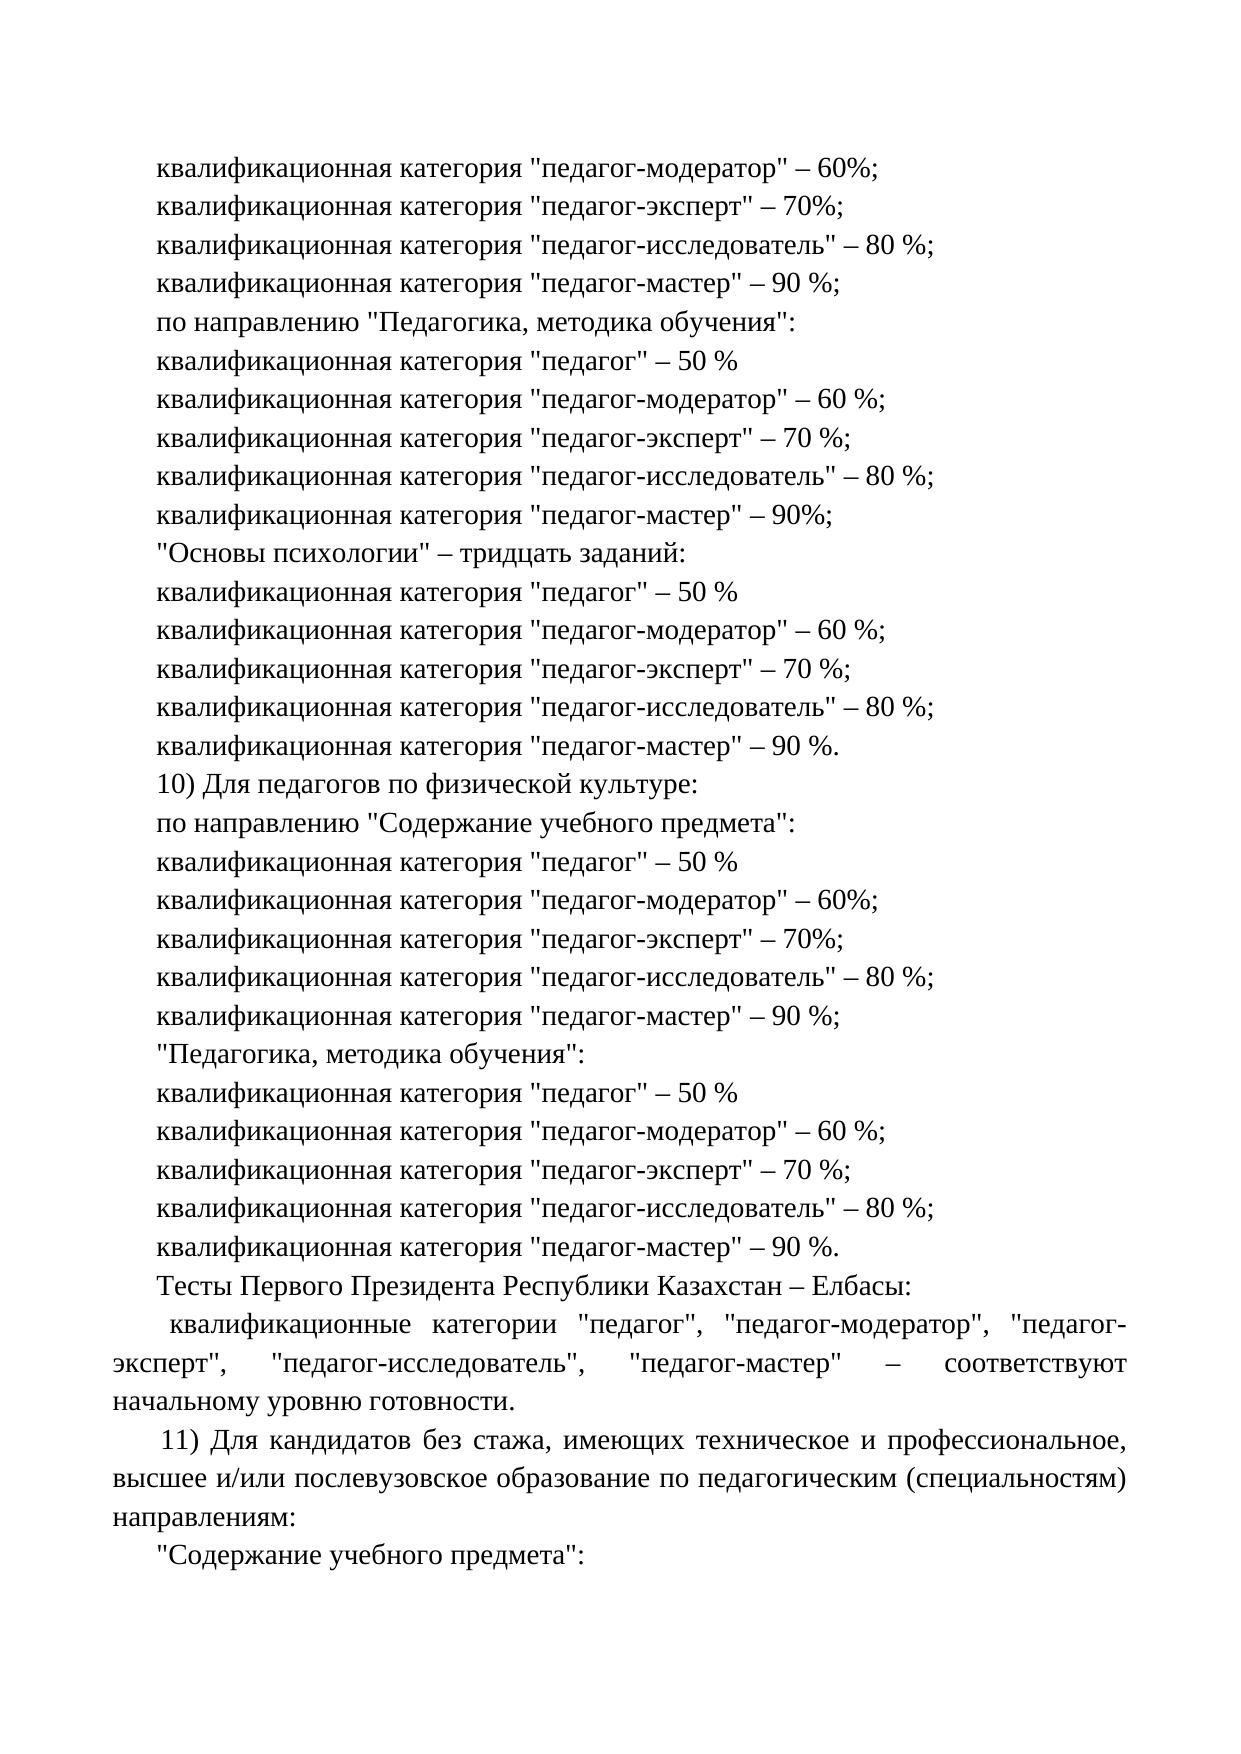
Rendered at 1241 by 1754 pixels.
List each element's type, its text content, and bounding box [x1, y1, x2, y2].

text квалификационная категория "педагог-эксперт" – 70 %; [112, 651, 1128, 684]
text "Содержание учебного предмета": [112, 1537, 1128, 1571]
text квалификационная категория "педагог-эксперт" – 70%; [112, 188, 1128, 222]
text квалификационная категория "педагог-мастер" – 90 %. [112, 1229, 1128, 1263]
text квалификационная категория "педагог" – 50 % [112, 1075, 1128, 1108]
text квалификационная категория "педагог-модератор" – 60%; [112, 150, 1128, 183]
text квалификационная категория "педагог-эксперт" – 70%; [112, 921, 1128, 954]
text квалификационная категория "педагог" – 50 % [112, 343, 1128, 376]
text квалификационная категория "педагог-эксперт" – 70 %; [112, 420, 1128, 453]
text квалификационная категория "педагог" – 50 % [112, 844, 1128, 877]
text "Педагогика, методика обучения": [112, 1036, 1128, 1070]
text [112, 227, 1128, 261]
text квалификационная категория "педагог" – 50 % [112, 574, 1128, 607]
text 10) Для педагогов по физической культуре: [112, 767, 1128, 800]
text квалификационные категории "педагог", "педагог-модератор", "педагог-эксперт", "педагог-исследователь", "педагог-мастер" – соответствуют начальному уровню готовности. [112, 1306, 1128, 1417]
text квалификационная категория "педагог-мастер" – 90 %; [112, 266, 1128, 299]
text квалификационная категория "педагог-исследователь" – 80 %; [112, 458, 1128, 492]
text 11) Для кандидатов без стажа, имеющих техническое и профессиональное, высшее и/или послевузовское образование по педагогическим (специальностям) направлениям: [112, 1422, 1128, 1532]
text квалификационная категория "педагог-мастер" – 90 %; [112, 998, 1128, 1031]
text по направлению "Педагогика, методика обучения": [112, 304, 1128, 338]
text квалификационная категория "педагог-эксперт" – 70 %; [112, 1152, 1128, 1186]
text квалификационная категория "педагог-исследователь" – 80 %; [112, 959, 1128, 993]
text по направлению "Содержание учебного предмета": [112, 805, 1128, 839]
text квалификационная категория "педагог-модератор" – 60%; [112, 882, 1128, 916]
text квалификационная категория "педагог-исследователь" – 80 %; [112, 1191, 1128, 1224]
text квалификационная категория "педагог-мастер" – 90%; [112, 497, 1128, 530]
text квалификационная категория "педагог-мастер" – 90 %. [112, 728, 1128, 762]
text "Основы психологии" – тридцать заданий: [112, 535, 1128, 569]
text квалификационная категория "педагог-модератор" – 60 %; [112, 1113, 1128, 1147]
text квалификационная категория "педагог-исследователь" – 80 %; [112, 689, 1128, 723]
text квалификационная категория "педагог-модератор" – 60 %; [112, 612, 1128, 646]
text квалификационная категория "педагог-модератор" – 60 %; [112, 381, 1128, 415]
text Тесты Первого Президента Республики Казахстан – Елбасы: [112, 1268, 1128, 1301]
